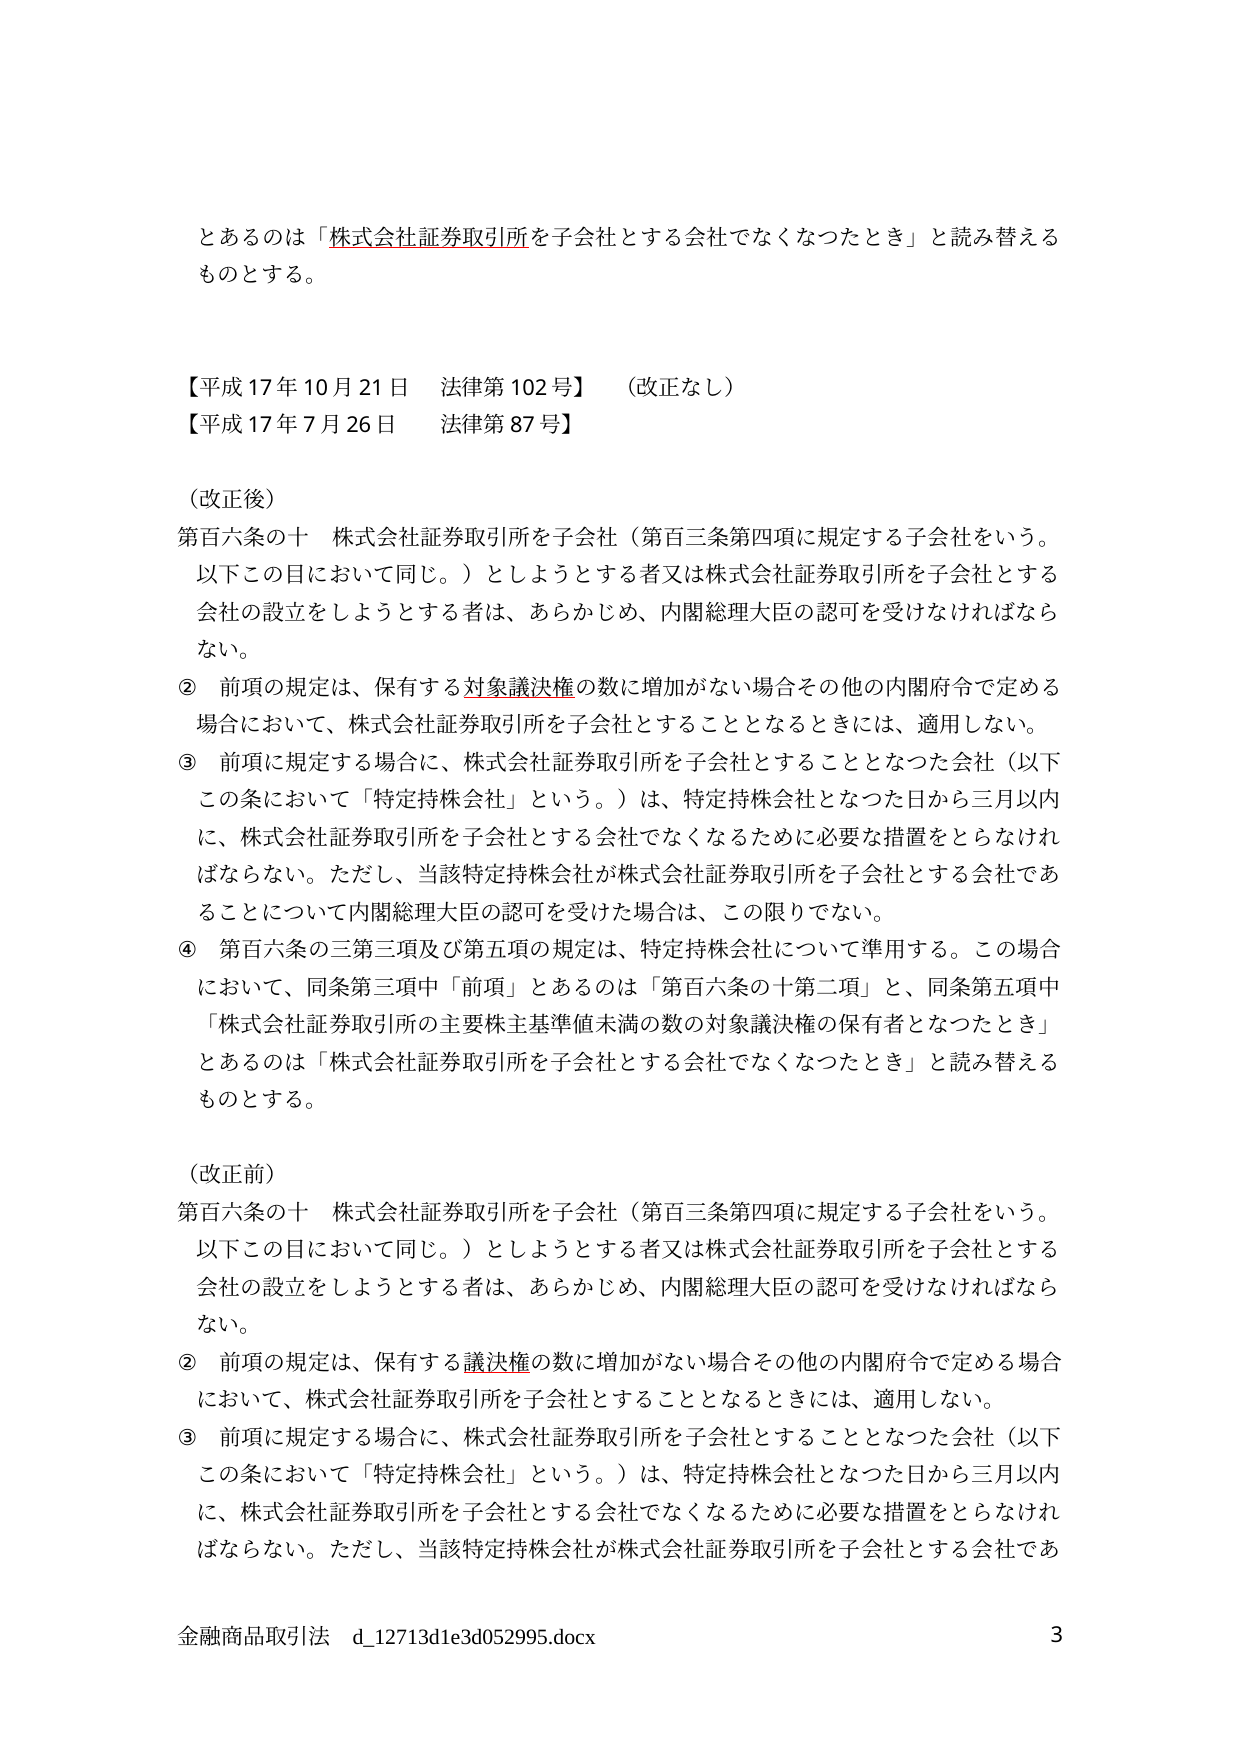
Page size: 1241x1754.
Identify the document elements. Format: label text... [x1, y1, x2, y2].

text （改正前） [177, 1154, 1063, 1192]
text 第百六条の十 株式会社証券取引所を子会社（第百三条第四項に規定する子会社をいう。以下この目において同じ。）としようとする者又は株式会社証券取引所を子会社とする会社の設立をしようとする者は、あらかじめ、内閣総理大臣の認可を受けなければならない。 [177, 1192, 1063, 1342]
text ② 前項の規定は、保有する対象議決権の数に増加がない場合その他の内閣府令で定める場合において、株式会社証券取引所を子会社とすることとなるときには、適用しない。 [177, 667, 1063, 742]
text ② 前項の規定は、保有する議決権の数に増加がない場合その他の内閣府令で定める場合において、株式会社証券取引所を子会社とすることとなるときには、適用しない。 [177, 1342, 1063, 1417]
text 【平成17年7月26日 法律第87号】 [177, 404, 1063, 442]
text 第百六条の十 株式会社証券取引所を子会社（第百三条第四項に規定する子会社をいう。以下この目において同じ。）としようとする者又は株式会社証券取引所を子会社とする会社の設立をしようとする者は、あらかじめ、内閣総理大臣の認可を受けなければならない。 [177, 517, 1063, 667]
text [177, 1417, 1063, 1567]
text （改正後） [177, 479, 1063, 517]
text 【平成17年10月21日 法律第102号】 （改正なし） [177, 367, 1063, 404]
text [177, 217, 1063, 292]
